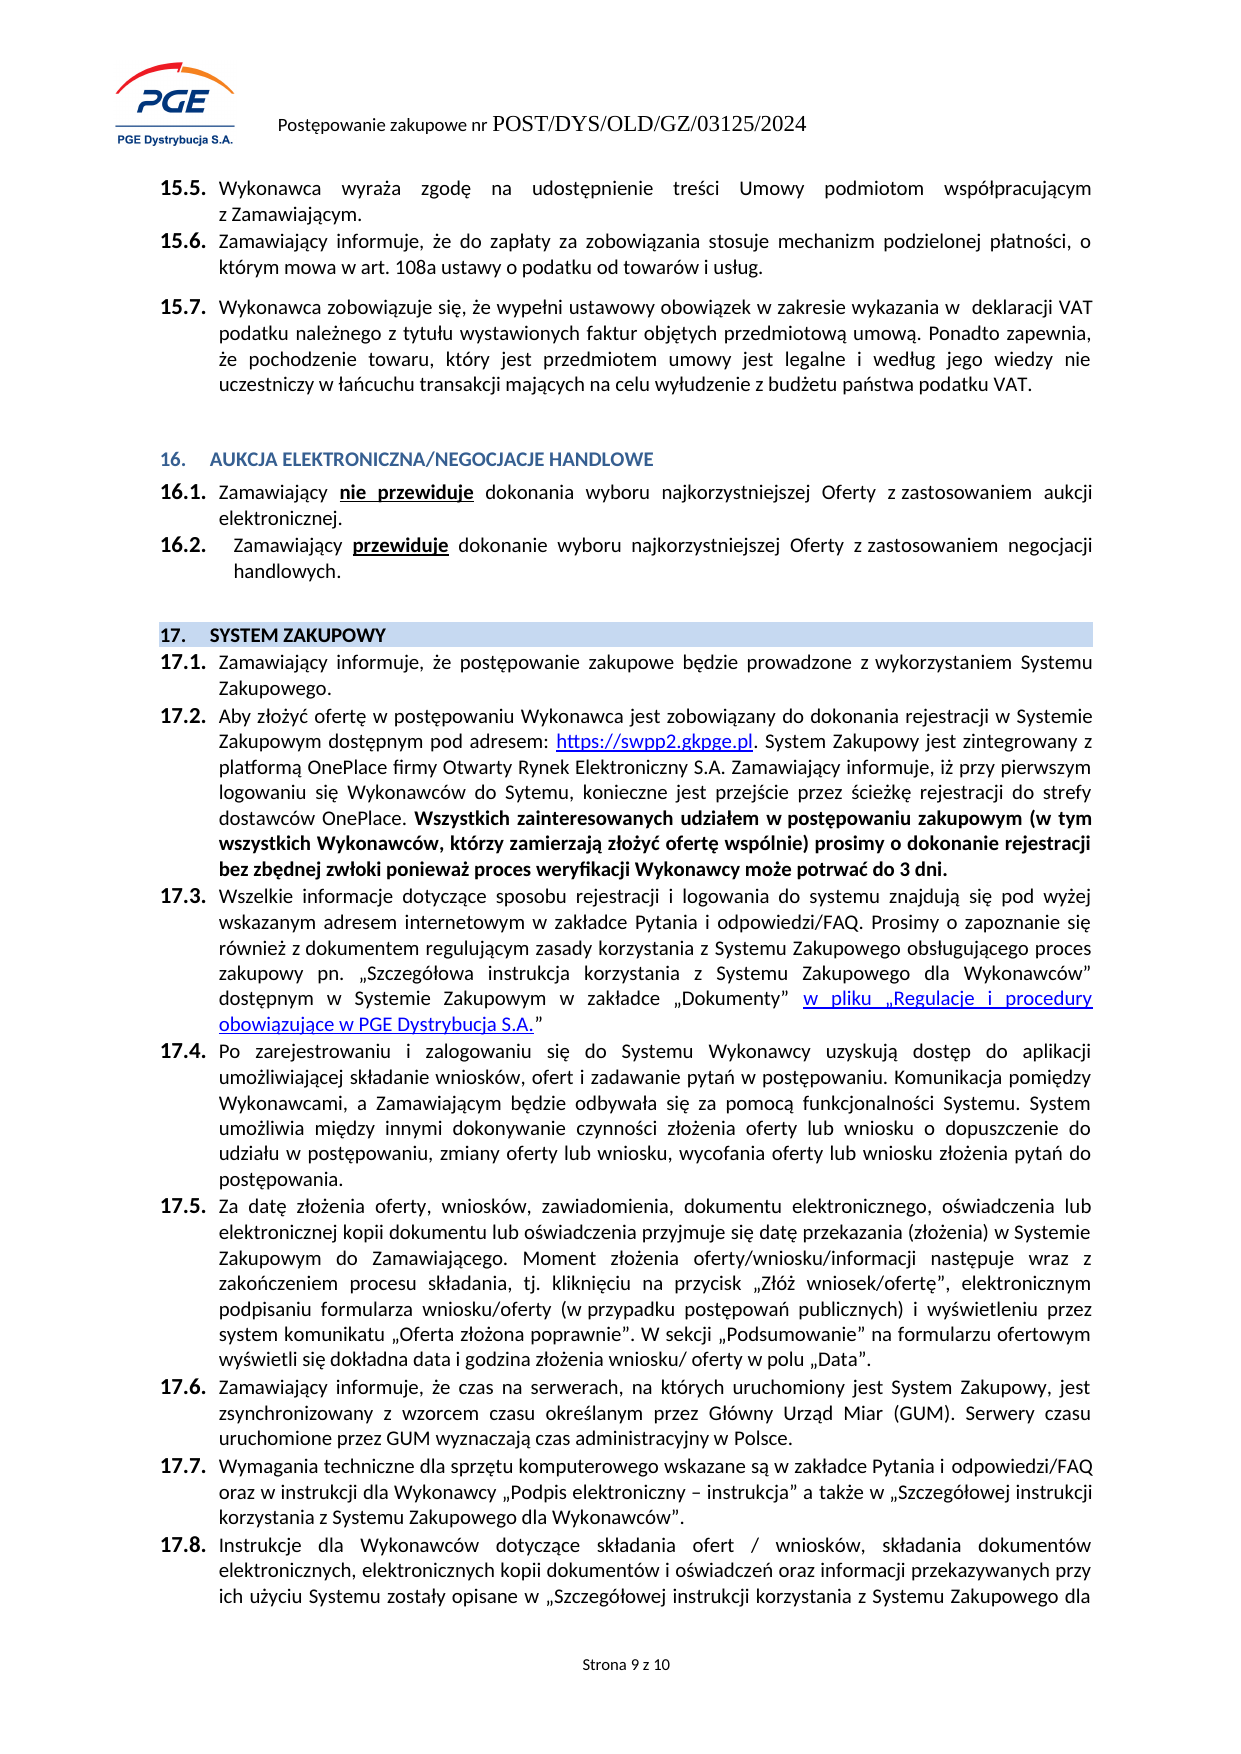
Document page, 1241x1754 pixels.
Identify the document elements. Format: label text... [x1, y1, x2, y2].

list Za datę złożenia oferty, wniosków, zawiadomienia, dokumentu elektronicznego, oświadczenia lub elektronicznej kopii dokumentu lub oświadczenia przyjmuje się datę przekazania (złożenia) w Systemie Zakupowym do Zamawiającego. Moment złożenia oferty/wniosku/informacji następuje wraz z zakończeniem procesu składania, tj. kliknięciu na przycisk „Złóż wniosek/ofertę”, elektronicznym podpisaniu formularza wniosku/oferty (w przypadku postępowań publicznych) i wyświetleniu przez system komunikatu „Oferta złożona poprawnie”. W sekcji „Podsumowanie” na formularzu ofertowym wyświetli się dokładna data i godzina złożenia wniosku/ oferty w polu „Data”. [159, 1191, 1093, 1372]
list Aby złożyć ofertę w postępowaniu Wykonawca jest zobowiązany do dokonania rejestracji w Systemie Zakupowym dostępnym pod adresem: https://swpp2.gkpge.pl. System Zakupowy jest zintegrowany z platformą OnePlace firmy Otwarty Rynek Elektroniczny S.A. Zamawiający informuje, iż przy pierwszym logowaniu się Wykonawców do Sytemu, konieczne jest przejście przez ścieżkę rejestracji do strefy dostawców OnePlace. Wszystkich zainteresowanych udziałem w postępowaniu zakupowym (w tym wszystkich Wykonawców, którzy zamierzają złożyć ofertę wspólnie) prosimy o dokonanie rejestracji bez zbędnej zwłoki ponieważ proces weryfikacji Wykonawcy może potrwać do 3 dni. [159, 701, 1093, 881]
list Zamawiający przewiduje dokonanie wyboru najkorzystniejszej Oferty z zastosowaniem negocjacji handlowych. [159, 531, 1093, 584]
list Wykonawca wyraża zgodę na udostępnienie treści Umowy podmiotom współpracującym z Zamawiającym. [159, 173, 1093, 226]
subtitle AUKCJA ELEKTRONICZNA/NEGOCJACJE HANDLOWE [159, 447, 1093, 472]
list Zamawiający informuje, że czas na serwerach, na których uruchomiony jest System Zakupowy, jest zsynchronizowany z wzorcem czasu określanym przez Główny Urząd Miar (GUM). Serwery czasu uruchomione przez GUM wyznaczają czas administracyjny w Polsce. [159, 1372, 1093, 1451]
list Zamawiający informuje, że do zapłaty za zobowiązania stosuje mechanizm podzielonej płatności, o którym mowa w art. 108a ustawy o podatku od towarów i usług. [159, 226, 1093, 280]
list Wymagania techniczne dla sprzętu komputerowego wskazane są w zakładce Pytania i odpowiedzi/FAQ oraz w instrukcji dla Wykonawcy „Podpis elektroniczny – instrukcja” a także w „Szczegółowej instrukcji korzystania z Systemu Zakupowego dla Wykonawców”. [159, 1451, 1093, 1530]
list SYSTEM ZAKUPOWY [159, 622, 1093, 647]
list Zamawiający informuje, że postępowanie zakupowe będzie prowadzone z wykorzystaniem Systemu Zakupowego. [159, 647, 1093, 701]
picture [113, 60, 237, 148]
list Wykonawca zobowiązuje się, że wypełni ustawowy obowiązek w zakresie wykazania w deklaracji VAT podatku należnego z tytułu wystawionych faktur objętych przedmiotową umową. Ponadto zapewnia, że pochodzenie towaru, który jest przedmiotem umowy jest legalne i według jego wiedzy nie uczestniczy w łańcuchu transakcji mających na celu wyłudzenie z budżetu państwa podatku VAT. [159, 292, 1093, 397]
list Po zarejestrowaniu i zalogowaniu się do Systemu Wykonawcy uzyskują dostęp do aplikacji umożliwiającej składanie wniosków, ofert i zadawanie pytań w postępowaniu. Komunikacja pomiędzy Wykonawcami, a Zamawiającym będzie odbywała się za pomocą funkcjonalności Systemu. System umożliwia między innymi dokonywanie czynności złożenia oferty lub wniosku o dopuszczenie do udziału w postępowaniu, zmiany oferty lub wniosku, wycofania oferty lub wniosku złożenia pytań do postępowania. [159, 1036, 1093, 1191]
list Zamawiający nie przewiduje dokonania wyboru najkorzystniejszej Oferty z zastosowaniem aukcji elektronicznej. [159, 477, 1093, 531]
list Wszelkie informacje dotyczące sposobu rejestracji i logowania do systemu znajdują się pod wyżej wskazanym adresem internetowym w zakładce Pytania i odpowiedzi/FAQ. Prosimy o zapoznanie się również z dokumentem regulującym zasady korzystania z Systemu Zakupowego obsługującego proces zakupowy pn. „Szczegółowa instrukcja korzystania z Systemu Zakupowego dla Wykonawców” dostępnym w Systemie Zakupowym w zakładce „Dokumenty” w pliku „Regulacje i procedury obowiązujące w PGE Dystrybucja S.A.” [159, 881, 1093, 1036]
